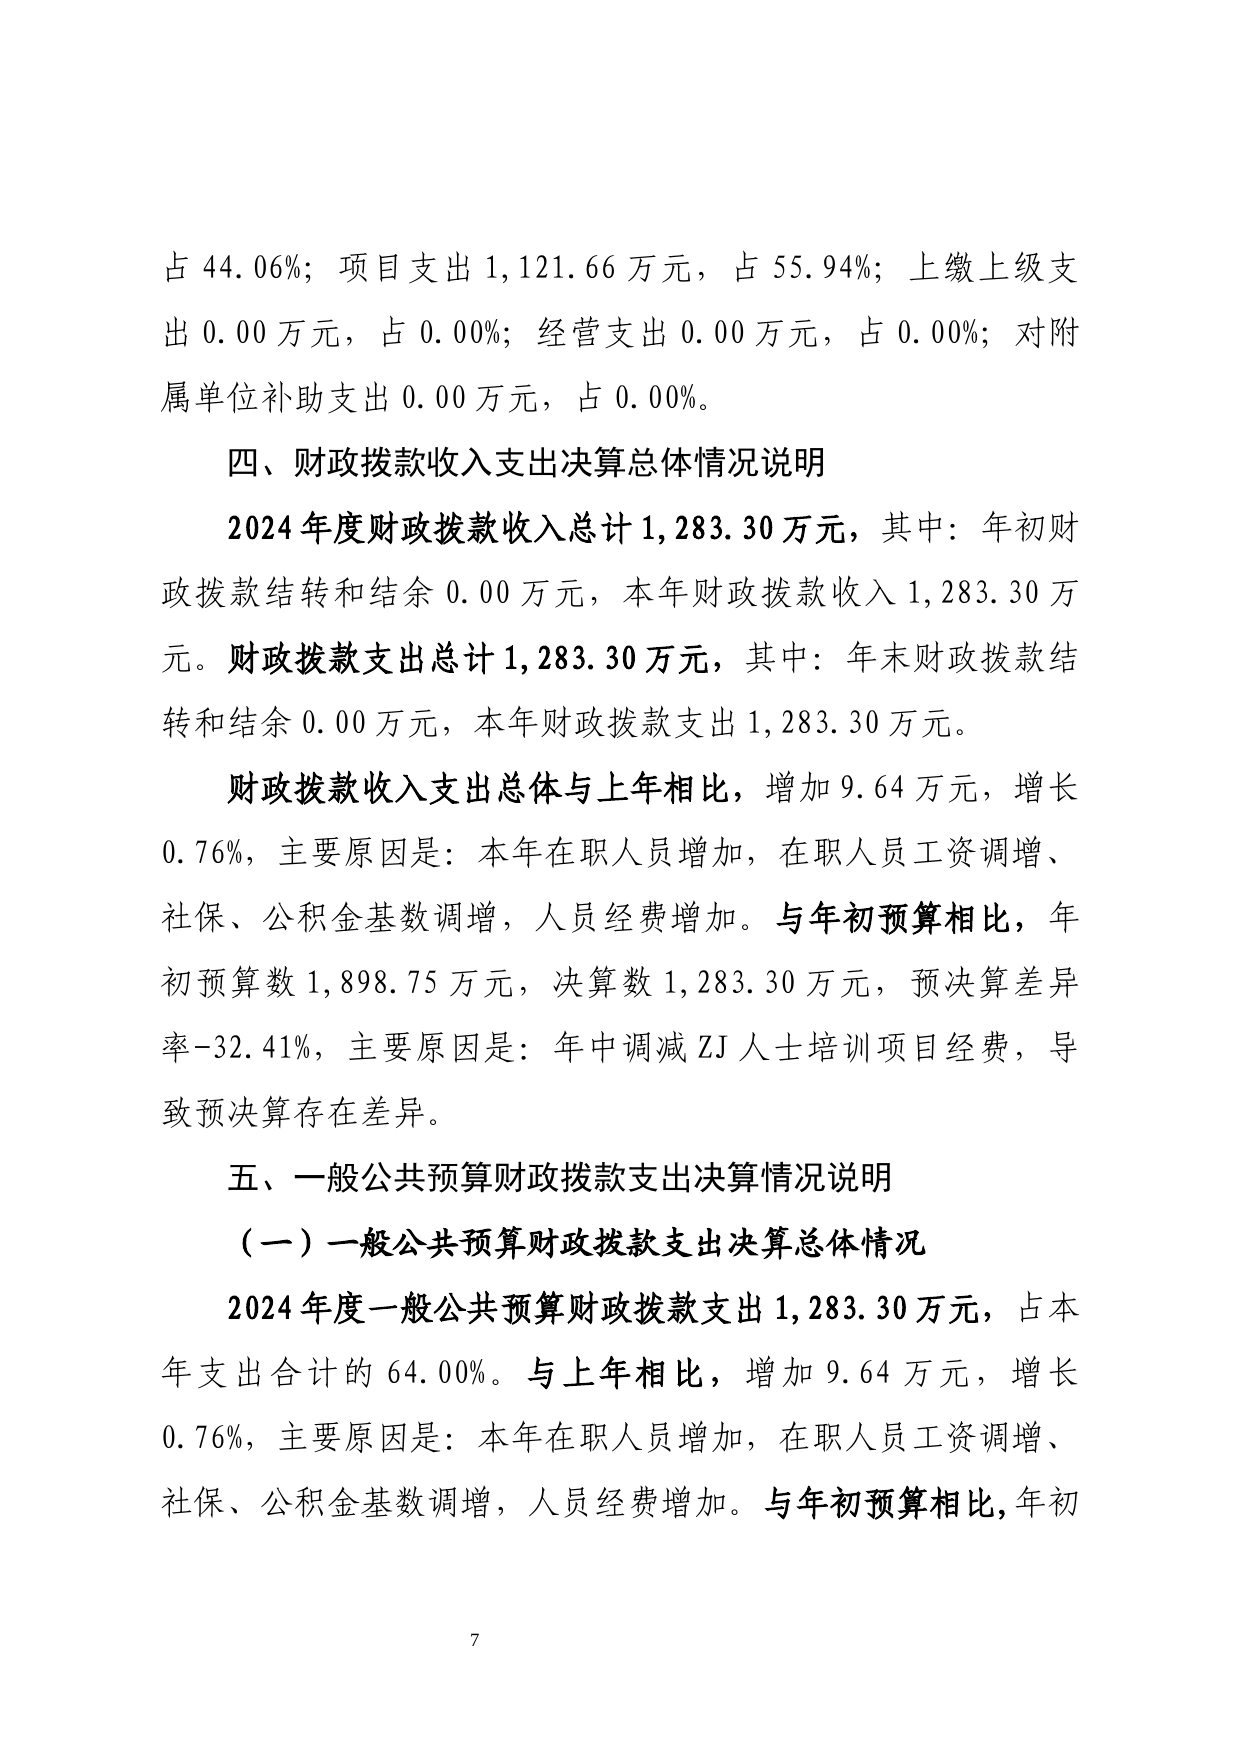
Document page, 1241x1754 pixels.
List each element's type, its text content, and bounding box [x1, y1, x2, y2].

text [159, 1273, 1081, 1533]
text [159, 233, 1081, 428]
text 四、财政拨款收入支出决算总体情况说明 [159, 428, 1081, 493]
text 五、一般公共预算财政拨款支出决算情况说明 [159, 1143, 1081, 1208]
text 2024年度财政拨款收入总计1,283.30万元，其中：年初财政拨款结转和结余0.00万元，本年财政拨款收入1,283.30万元。财政拨款支出总计1,283.30万元，其中：年末财政拨款结转和结余0.00万元，本年财政拨款支出1,283.30万元。 [159, 493, 1081, 753]
text 财政拨款收入支出总体与上年相比，增加9.64万元，增长0.76%，主要原因是：本年在职人员增加，在职人员工资调增、社保、公积金基数调增，人员经费增加。与年初预算相比，年初预算数1,898.75万元，决算数1,283.30万元，预决算差异率-32.41%，主要原因是：年中调减ZJ人士培训项目经费，导致预决算存在差异。 [159, 753, 1081, 1143]
text （一）一般公共预算财政拨款支出决算总体情况 [159, 1208, 1081, 1273]
